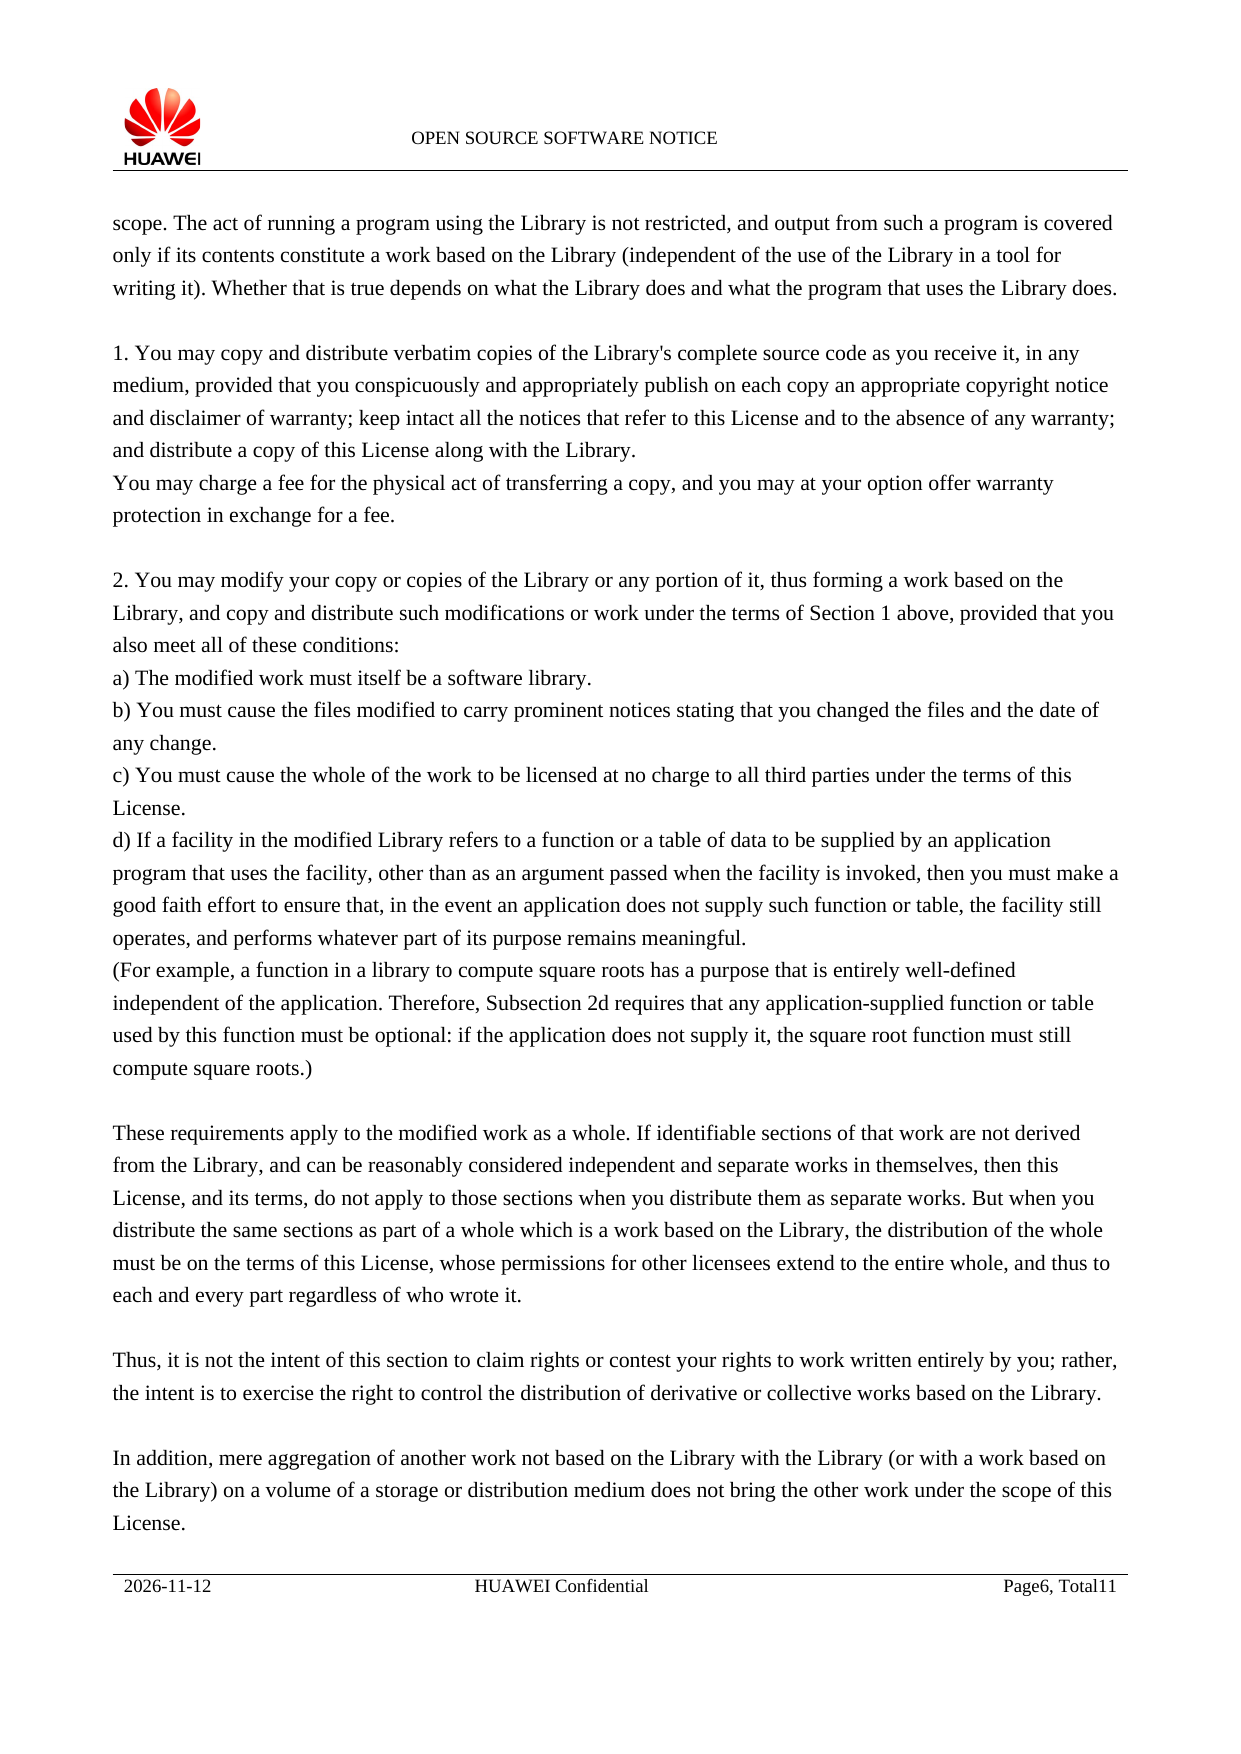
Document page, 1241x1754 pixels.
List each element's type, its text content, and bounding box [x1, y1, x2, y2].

picture [124, 88, 201, 165]
